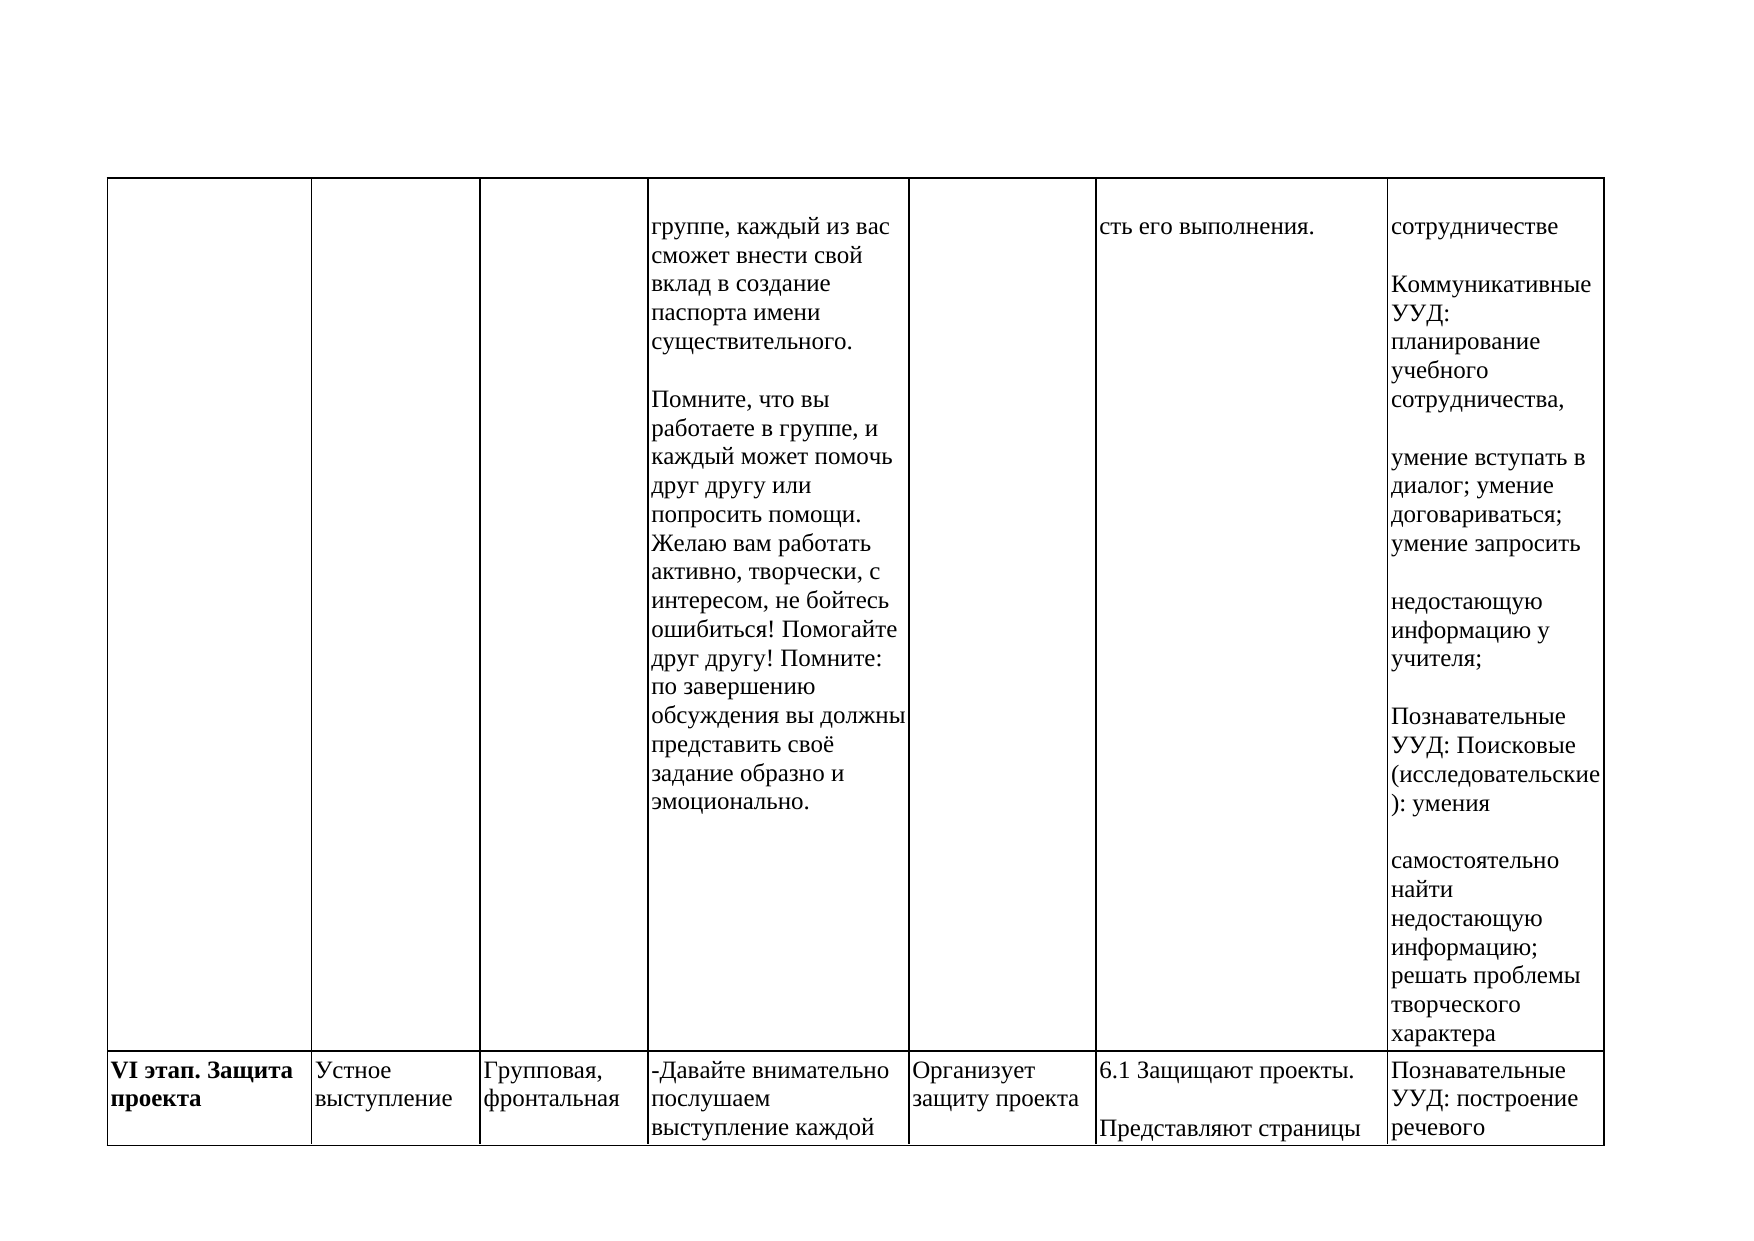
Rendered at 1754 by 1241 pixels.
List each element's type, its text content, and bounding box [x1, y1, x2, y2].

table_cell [481, 179, 647, 1050]
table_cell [312, 179, 479, 1050]
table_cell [1388, 1052, 1603, 1144]
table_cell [1097, 179, 1387, 1050]
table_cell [649, 179, 908, 1050]
table_cell Устное выступление [312, 1052, 479, 1144]
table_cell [481, 1052, 647, 1144]
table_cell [910, 179, 1095, 1050]
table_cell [1388, 179, 1603, 1050]
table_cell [649, 1052, 908, 1144]
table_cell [1097, 1052, 1387, 1144]
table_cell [910, 1052, 1095, 1144]
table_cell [108, 1052, 311, 1144]
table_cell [108, 179, 311, 1050]
